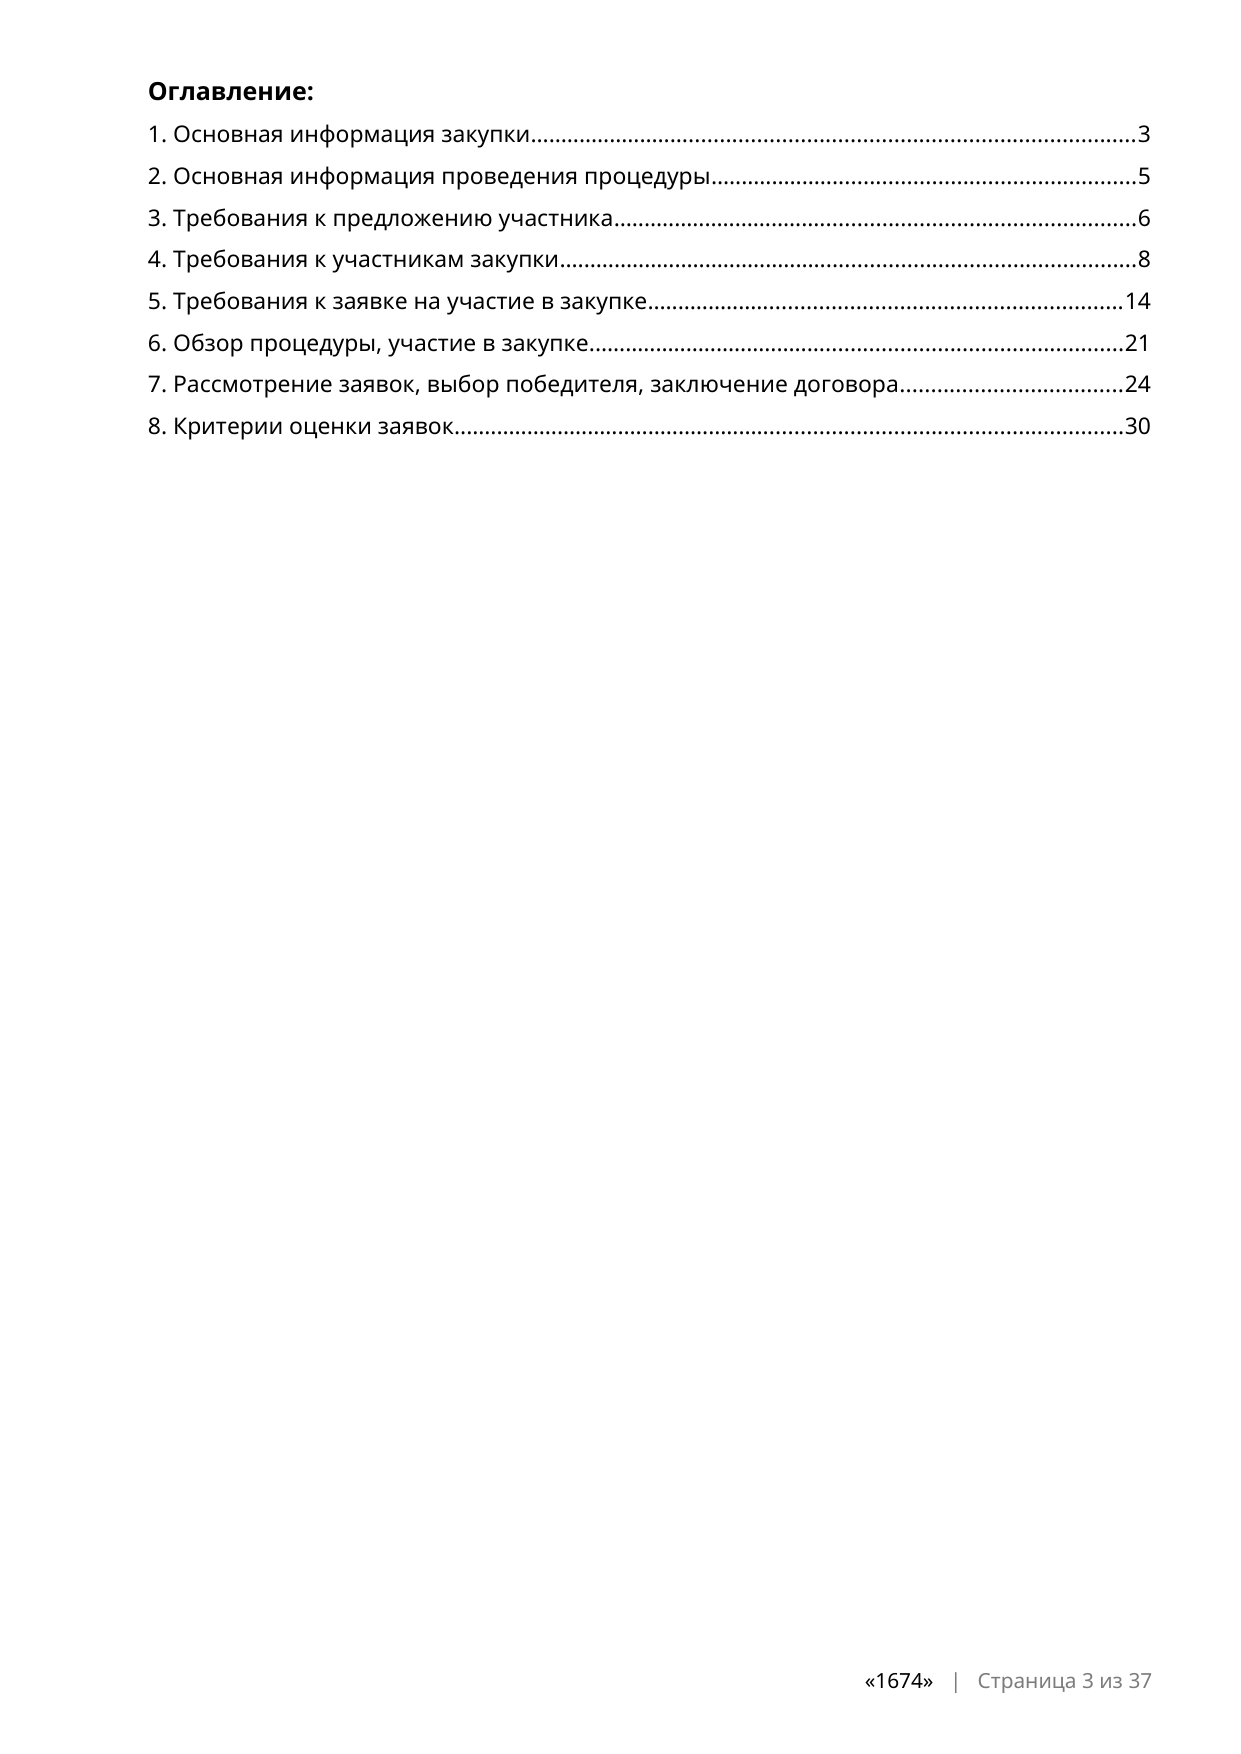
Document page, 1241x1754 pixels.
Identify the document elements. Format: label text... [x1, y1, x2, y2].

text 7. Рассмотрение заявок, выбор победителя, заключение договора 24 [148, 368, 1152, 399]
text 5. Требования к заявке на участие в закупке 14 [148, 285, 1152, 316]
text 1. Основная информация закупки 3 [148, 118, 1152, 149]
text 2. Основная информация проведения процедуры 5 [148, 160, 1152, 191]
text 3. Требования к предложению участника 6 [148, 202, 1152, 233]
text Оглавление: [148, 74, 1152, 108]
text 6. Обзор процедуры, участие в закупке 21 [148, 327, 1152, 358]
text 4. Требования к участникам закупки 8 [148, 243, 1152, 274]
text 8. Критерии оценки заявок 30 [148, 410, 1152, 441]
